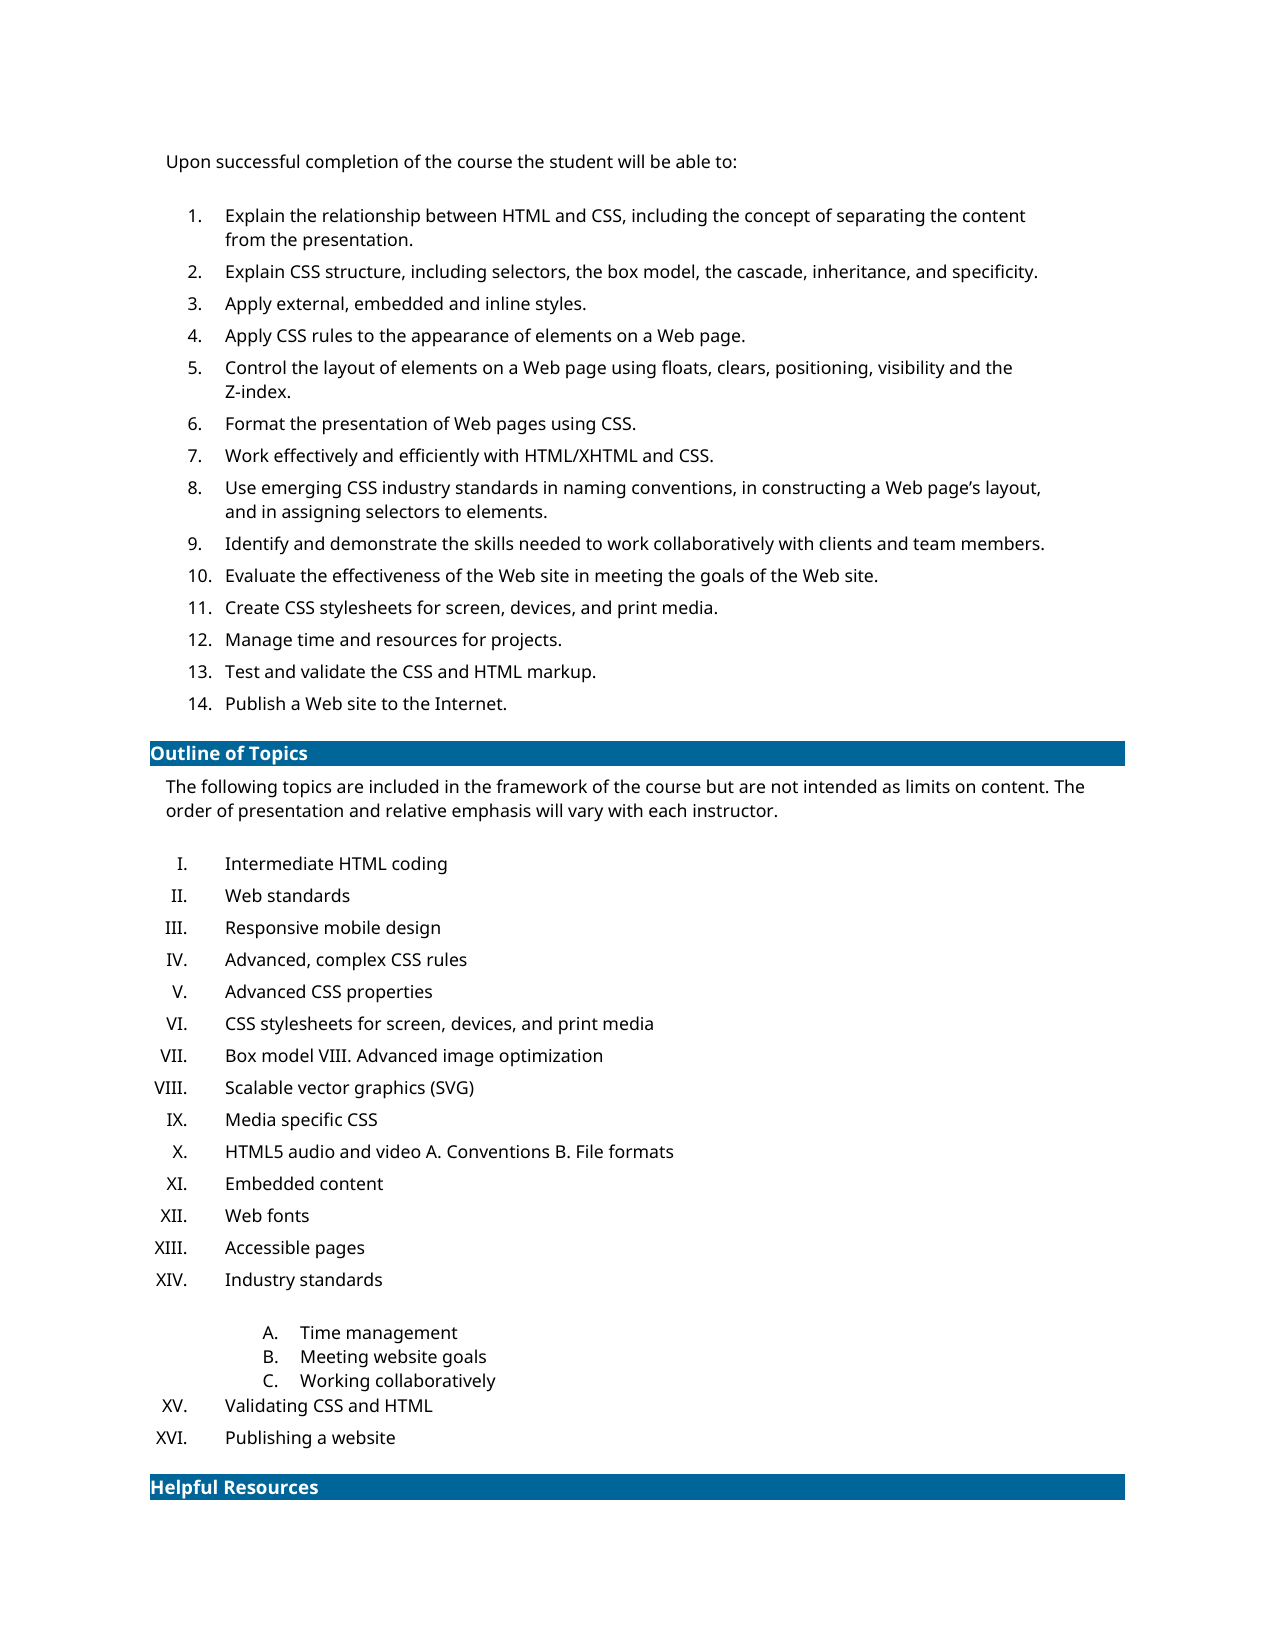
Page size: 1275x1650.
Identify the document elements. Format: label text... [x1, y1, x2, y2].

list Identify and demonstrate the skills needed to work collaboratively with clients and team members. [187, 532, 1125, 556]
list Time management [262, 1321, 1125, 1345]
list Industry standards [187, 1267, 1125, 1291]
list HTML5 audio and video A. Conventions B. File formats [187, 1139, 1125, 1163]
list Apply CSS rules to the appearance of elements on a Web page. [187, 323, 1125, 348]
list Validating CSS and HTML [187, 1393, 1125, 1417]
list Create CSS stylesheets for screen, devices, and print media. [187, 596, 1125, 620]
list Test and validate the CSS and HTML markup. [187, 659, 1125, 684]
list Working collaboratively [262, 1369, 1125, 1393]
text Upon successful completion of the course the student will be able to: [166, 150, 1117, 174]
list Intermediate HTML coding [187, 852, 1125, 876]
list Explain the relationship between HTML and CSS, including the concept of separating the content from the presentation. [187, 203, 1125, 252]
list Web fonts [187, 1203, 1125, 1227]
list Control the layout of elements on a Web page using floats, clears, positioning, visibility and the Z-index. [187, 355, 1125, 404]
list Explain CSS structure, including selectors, the box model, the cascade, inheritance, and specificity. [187, 259, 1125, 284]
list CSS stylesheets for screen, devices, and print media [187, 1011, 1125, 1036]
list Publish a Web site to the Internet. [187, 692, 1125, 716]
list Web standards [187, 883, 1125, 908]
list Work effectively and efficiently with HTML/XHTML and CSS. [187, 443, 1125, 468]
list Meeting website goals [262, 1345, 1125, 1369]
list Evaluate the effectiveness of the Web site in meeting the goals of the Web site. [187, 564, 1125, 588]
list Responsive mobile design [187, 916, 1125, 940]
list Accessible pages [187, 1235, 1125, 1259]
list Embedded content [187, 1171, 1125, 1196]
list Format the presentation of Web pages using CSS. [187, 412, 1125, 436]
list Publishing a website [187, 1425, 1125, 1449]
list Manage time and resources for projects. [187, 628, 1125, 652]
text Helpful Resources [150, 1474, 1125, 1500]
list Media specific CSS [187, 1107, 1125, 1132]
list Advanced, complex CSS rules [187, 947, 1125, 972]
list Scalable vector graphics (SVG) [187, 1075, 1125, 1099]
list Use emerging CSS industry standards in naming conventions, in constructing a Web page’s layout, and in assigning selectors to elements. [187, 476, 1125, 524]
text Outline of Topics [150, 741, 1125, 766]
list Apply external, embedded and inline styles. [187, 291, 1125, 316]
list Advanced CSS properties [187, 979, 1125, 1004]
list Box model VIII. Advanced image optimization [187, 1043, 1125, 1068]
text The following topics are included in the framework of the course but are not intended as limits on content. The order of presentation and relative emphasis will vary with each instructor. [166, 774, 1117, 822]
